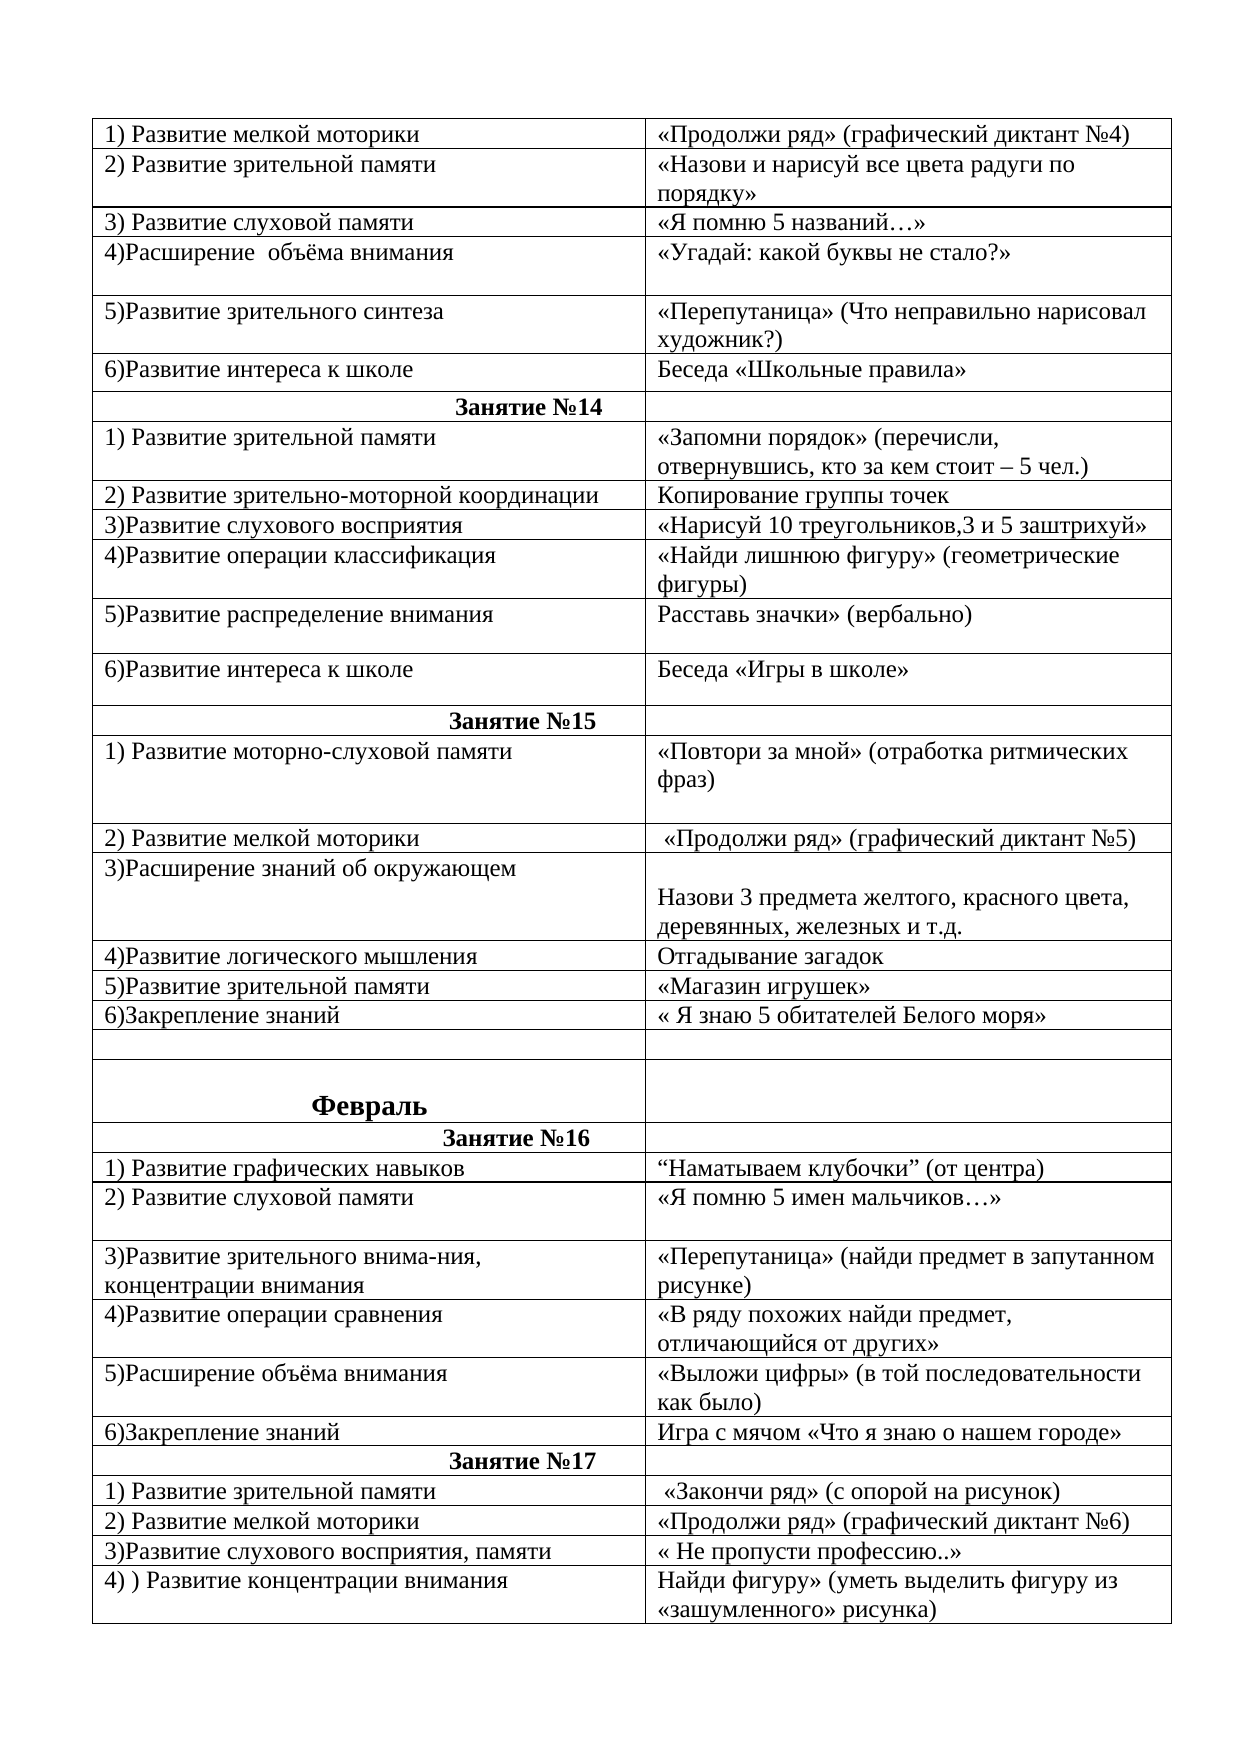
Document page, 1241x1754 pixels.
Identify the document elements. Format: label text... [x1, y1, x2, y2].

table_cell «Продолжи ряд» (графический диктант №4) [646, 119, 1171, 148]
table_cell « Не пропусти профессию..» [646, 1536, 1171, 1564]
table_cell 3)Расширение знаний об окружающем [93, 853, 645, 940]
table_cell 4)Расширение объёма внимания [93, 237, 645, 295]
table_cell Расставь значки» (вербально) [646, 599, 1171, 653]
table_cell Февраль [93, 1060, 645, 1122]
table_cell [646, 1030, 1171, 1059]
table_cell «Я помню 5 названий…» [646, 208, 1171, 236]
table_cell 2) Развитие мелкой моторики [93, 1506, 645, 1535]
table_cell «Магазин игрушек» [646, 971, 1171, 999]
table_cell Игра с мячом «Что я знаю о нашем городе» [646, 1417, 1171, 1445]
table_cell 3)Развитие слухового восприятия [93, 510, 645, 539]
table_cell «Назови и нарисуй все цвета радуги по порядку» [646, 149, 1171, 206]
table_cell 2) Развитие слуховой памяти [93, 1183, 645, 1240]
table_cell [646, 1123, 1171, 1152]
table_cell 2) Развитие мелкой моторики [93, 824, 645, 852]
table_cell 3)Развитие слухового восприятия, памяти [93, 1536, 645, 1564]
table_cell « Я знаю 5 обитателей Белого моря» [646, 1001, 1171, 1029]
table_cell 5)Развитие зрительной памяти [93, 971, 645, 999]
table_cell 2) Развитие зрительно-моторной координации [93, 481, 645, 509]
table_cell Занятие №16 [93, 1123, 645, 1152]
table_cell 5)Расширение объёма внимания [93, 1358, 645, 1416]
table_cell «Запомни порядок» (перечисли, отвернувшись, кто за кем стоит – 5 чел.) [646, 422, 1171, 479]
table_cell Назови 3 предмета желтого, красного цвета, деревянных, железных и т.д. [646, 853, 1171, 940]
table_cell Найди фигуру» (уметь выделить фигуру из «зашумленного» рисунка) [646, 1566, 1171, 1623]
table_cell «Продолжи ряд» (графический диктант №5) [646, 824, 1171, 852]
table_cell «Нарисуй 10 треугольников,3 и 5 заштрихуй» [646, 510, 1171, 539]
table_cell 1) Развитие зрительной памяти [93, 1476, 645, 1505]
table_cell 4)Развитие операции сравнения [93, 1300, 645, 1357]
table_cell Занятие №14 [93, 392, 645, 421]
table_cell 6)Закрепление знаний [93, 1417, 645, 1445]
table_cell 6)Развитие интереса к школе [93, 654, 645, 705]
table_cell 1) Развитие моторно-слуховой памяти [93, 736, 645, 822]
table_cell Копирование группы точек [646, 481, 1171, 509]
table_cell 4)Развитие операции классификация [93, 540, 645, 598]
table_cell 6)Закрепление знаний [93, 1001, 645, 1029]
table_cell [646, 392, 1171, 421]
table_cell Занятие №17 [93, 1446, 645, 1475]
table_cell «Найди лишнюю фигуру» (геометрические фигуры) [646, 540, 1171, 598]
table_cell «Закончи ряд» (с опорой на рисунок) [646, 1476, 1171, 1505]
table_cell [646, 706, 1171, 735]
table_cell Занятие №15 [93, 706, 645, 735]
table_cell «Перепутаница» (найди предмет в запутанном рисунке) [646, 1241, 1171, 1298]
table_cell [646, 1060, 1171, 1122]
table_cell 3)Развитие зрительного внима-ния, концентрации внимания [93, 1241, 645, 1298]
table_cell 1) Развитие зрительной памяти [93, 422, 645, 479]
table_cell 2) Развитие зрительной памяти [93, 149, 645, 206]
table_cell 3) Развитие слуховой памяти [93, 208, 645, 236]
table_cell 4) ) Развитие концентрации внимания [93, 1566, 645, 1623]
table_cell «Перепутаница» (Что неправильно нарисовал художник?) [646, 296, 1171, 353]
table_cell «В ряду похожих найди предмет, отличающийся от других» [646, 1300, 1171, 1357]
table_cell Отгадывание загадок [646, 941, 1171, 970]
table_cell «Выложи цифры» (в той последовательности как было) [646, 1358, 1171, 1416]
table_cell 4)Развитие логического мышления [93, 941, 645, 970]
table_cell «Повтори за мной» (отработка ритмических фраз) [646, 736, 1171, 822]
table_cell «Угадай: какой буквы не стало?» [646, 237, 1171, 295]
table_cell «Я помню 5 имен мальчиков…» [646, 1183, 1171, 1240]
table_cell “Наматываем клубочки” (от центра) [646, 1153, 1171, 1181]
table_cell Беседа «Игры в школе» [646, 654, 1171, 705]
table_cell 5)Развитие распределение внимания [93, 599, 645, 653]
table_cell [93, 1030, 645, 1059]
table_cell «Продолжи ряд» (графический диктант №6) [646, 1506, 1171, 1535]
table_cell 6)Развитие интереса к школе [93, 354, 645, 391]
table_cell [646, 1446, 1171, 1475]
table_cell 1) Развитие мелкой моторики [93, 119, 645, 148]
table_cell 1) Развитие графических навыков [93, 1153, 645, 1181]
table_cell 5)Развитие зрительного синтеза [93, 296, 645, 353]
table_cell Беседа «Школьные правила» [646, 354, 1171, 391]
